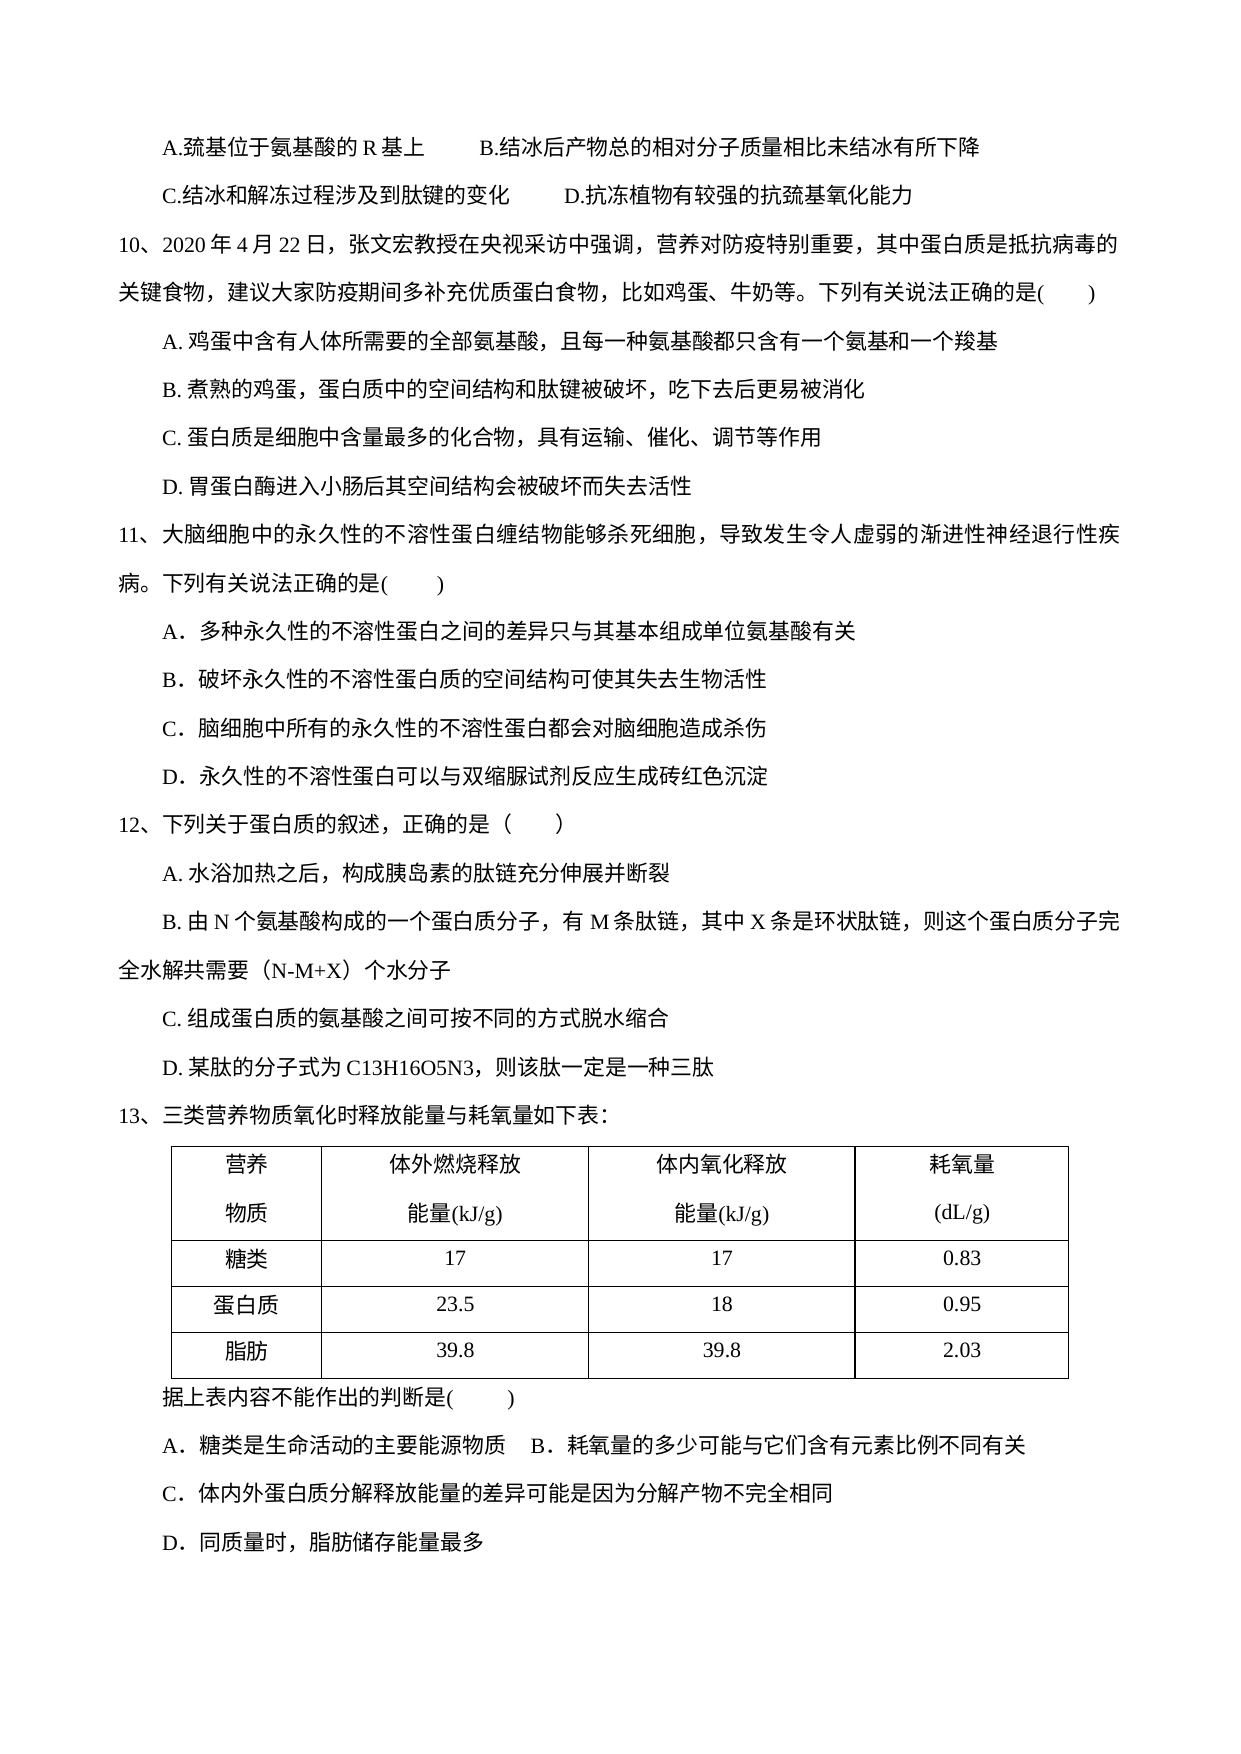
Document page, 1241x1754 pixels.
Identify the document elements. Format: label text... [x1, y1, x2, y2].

table_header 营养 物质 [172, 1147, 321, 1240]
text D. 某肽的分子式为C13H16O5N3，则该肽一定是一种三肽 [118, 1049, 1122, 1082]
table_cell 17 [589, 1241, 854, 1286]
text 据上表内容不能作出的判断是( ) [118, 1379, 1122, 1412]
table_header 体内氧化释放 能量(kJ/g) [589, 1147, 854, 1240]
text C．体内外蛋白质分解释放能量的差异可能是因为分解产物不完全相同 [118, 1476, 1122, 1508]
table_header 体外燃烧释放 能量(kJ/g) [322, 1147, 588, 1240]
table_cell 0.83 [856, 1241, 1068, 1286]
text D．永久性的不溶性蛋白可以与双缩脲试剂反应生成砖红色沉淀 [118, 759, 1122, 791]
table_cell 18 [589, 1287, 854, 1332]
table_cell 2.03 [856, 1333, 1068, 1378]
table_cell 0.95 [856, 1287, 1068, 1332]
table_cell 39.8 [589, 1333, 854, 1378]
text 11、大脑细胞中的永久性的不溶性蛋白缠结物能够杀死细胞，导致发生令人虚弱的渐进性神经退行性疾病。下列有关说法正确的是( ) [118, 517, 1122, 598]
text A．多种永久性的不溶性蛋白之间的差异只与其基本组成单位氨基酸有关 [118, 614, 1122, 646]
table_cell 蛋白质 [172, 1287, 321, 1332]
text A. 鸡蛋中含有人体所需要的全部氨基酸，且每一种氨基酸都只含有一个氨基和一个羧基 [118, 323, 1122, 356]
text 12、下列关于蛋白质的叙述，正确的是（ ） [118, 807, 1122, 839]
text D．同质量时，脂肪储存能量最多 [118, 1524, 1122, 1557]
text B. 由N个氨基酸构成的一个蛋白质分子，有M条肽链，其中X条是环状肽链，则这个蛋白质分子完全水解共需要（N-M+X）个水分子 [118, 904, 1122, 985]
text 13、三类营养物质氧化时释放能量与耗氧量如下表： [118, 1097, 1122, 1130]
table_cell 脂肪 [172, 1333, 321, 1378]
text C. 蛋白质是细胞中含量最多的化合物，具有运输、催化、调节等作用 [118, 420, 1122, 452]
text C.结冰和解冻过程涉及到肽键的变化 D.抗冻植物有较强的抗巯基氧化能力 [118, 178, 1122, 210]
text C. 组成蛋白质的氨基酸之间可按不同的方式脱水缩合 [118, 1001, 1122, 1033]
text B. 煮熟的鸡蛋，蛋白质中的空间结构和肽键被破坏，吃下去后更易被消化 [118, 372, 1122, 404]
text C．脑细胞中所有的永久性的不溶性蛋白都会对脑细胞造成杀伤 [118, 710, 1122, 743]
text A．糖类是生命活动的主要能源物质 B．耗氧量的多少可能与它们含有元素比例不同有关 [118, 1428, 1122, 1460]
text B．破坏永久性的不溶性蛋白质的空间结构可使其失去生物活性 [118, 662, 1122, 694]
table_cell 39.8 [322, 1333, 588, 1378]
table_header 耗氧量 (dL/g) [856, 1147, 1068, 1240]
table_cell 糖类 [172, 1241, 321, 1286]
text A.巯基位于氨基酸的R基上 B.结冰后产物总的相对分子质量相比未结冰有所下降 [118, 129, 1122, 162]
text 10、2020年4月22日，张文宏教授在央视采访中强调，营养对防疫特别重要，其中蛋白质是抵抗病毒的关键食物，建议大家防疫期间多补充优质蛋白食物，比如鸡蛋、牛奶等。下列有关说法正确的是( ) [118, 226, 1122, 307]
table_cell 23.5 [322, 1287, 588, 1332]
text D. 胃蛋白酶进入小肠后其空间结构会被破坏而失去活性 [118, 468, 1122, 501]
text A. 水浴加热之后，构成胰岛素的肽链充分伸展并断裂 [118, 855, 1122, 888]
table_cell 17 [322, 1241, 588, 1286]
